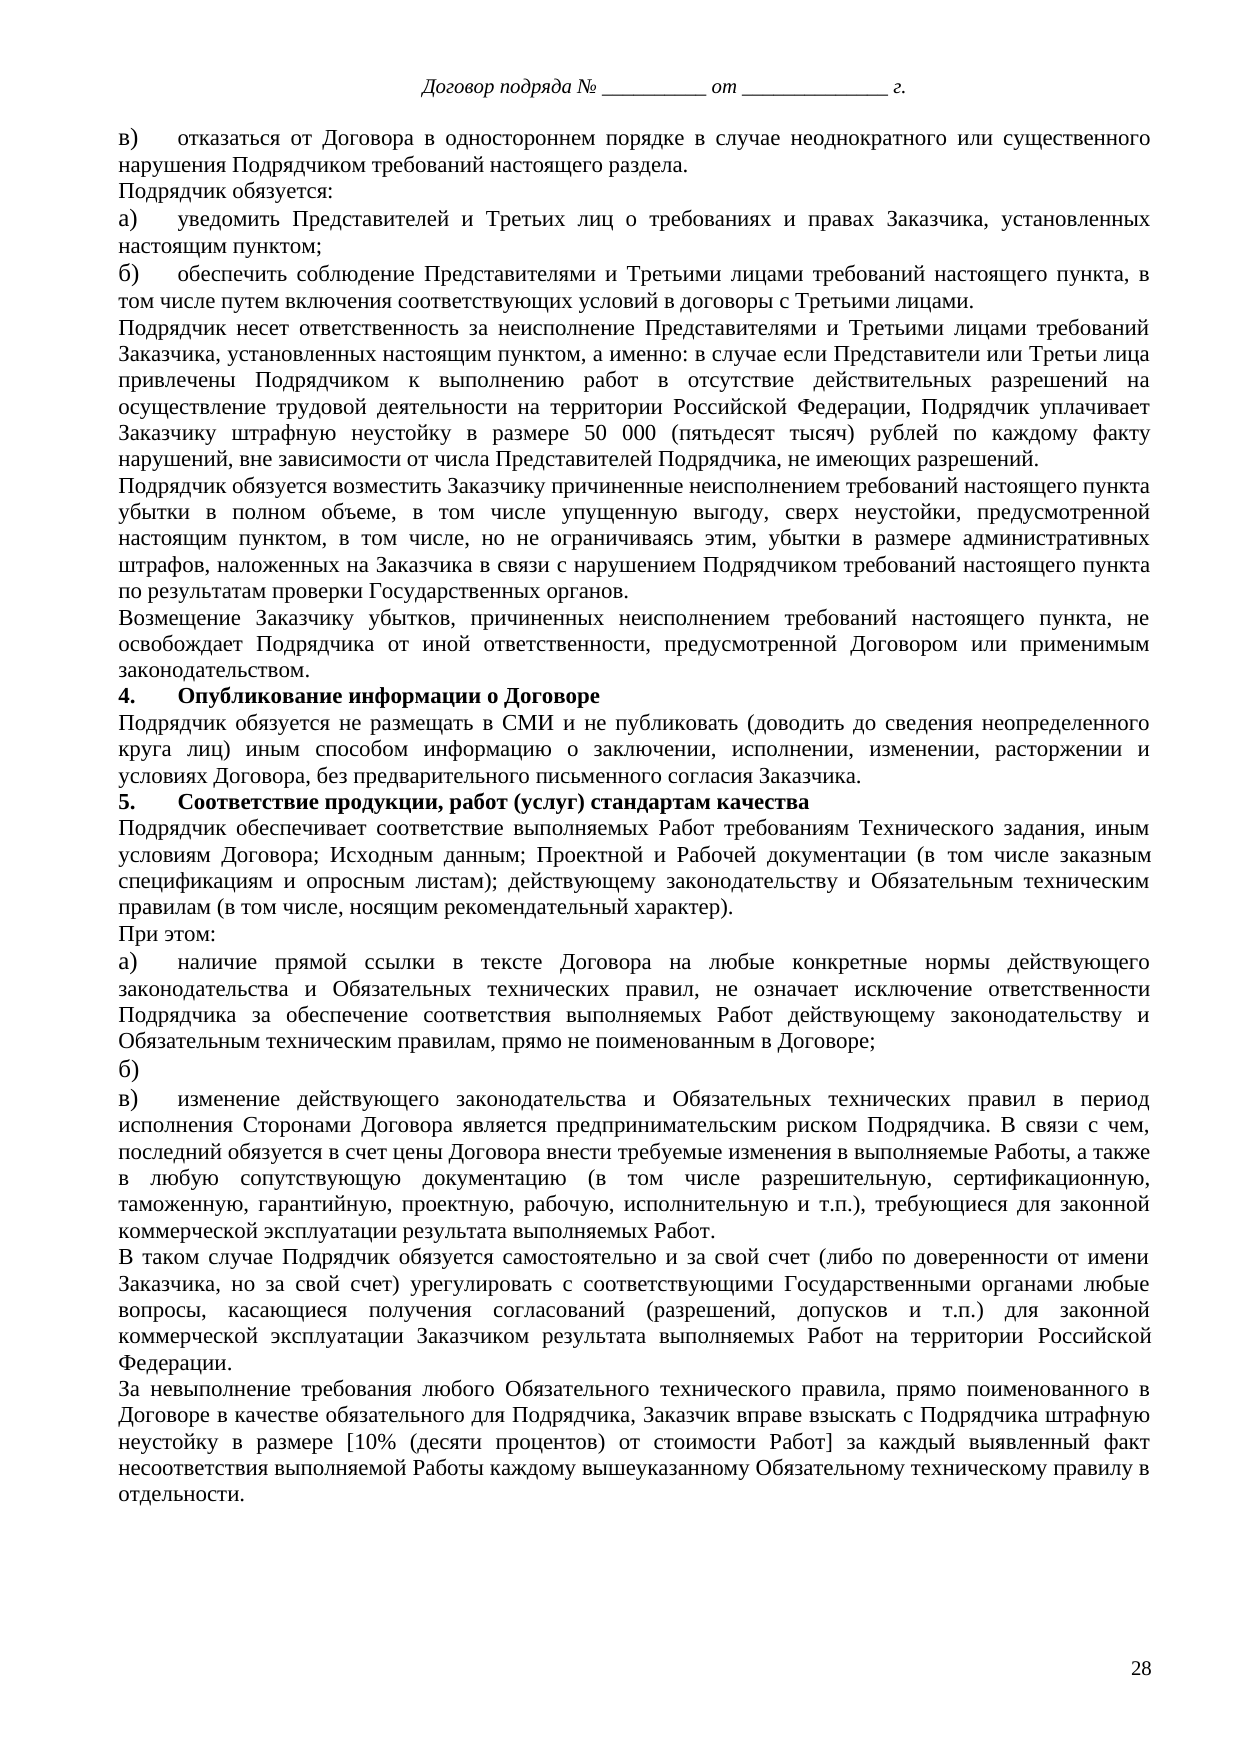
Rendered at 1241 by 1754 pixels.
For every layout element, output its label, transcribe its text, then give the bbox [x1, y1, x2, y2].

text Подрядчик обеспечивает соответствие выполняемых Работ требованиям Технического задания, иным условиям Договора; Исходным данным; Проектной и Рабочей документации (в том числе заказным спецификациям и опросным листам); действующему законодательству и Обязательным техническим правилам (в том числе, носящим рекомендательный характер). [118, 814, 1152, 920]
list Соответствие продукции, работ (услуг) стандартам качества [118, 788, 1152, 814]
list отказаться от Договора в одностороннем порядке в случае неоднократного или существенного нарушения Подрядчиком требований настоящего раздела. [118, 122, 1152, 177]
text За невыполнение требования любого Обязательного технического правила, прямо поименованного в Договоре в качестве обязательного для Подрядчика, Заказчик вправе взыскать с Подрядчика штрафную неустойку в размере [10% (десяти процентов) от стоимости Работ] за каждый выявленный факт несоответствия выполняемой Работы каждому вышеуказанному Обязательному техническому правилу в отдельности. [118, 1375, 1152, 1507]
list изменение действующего законодательства и Обязательных технических правил в период исполнения Сторонами Договора является предпринимательским риском Подрядчика. В связи с чем, последний обязуется в счет цены Договора внести требуемые изменения в выполняемые Работы, а также в любую сопутствующую документацию (в том числе разрешительную, сертификационную, таможенную, гарантийную, проектную, рабочую, исполнительную и т.п.), требующиеся для законной коммерческой эксплуатации результата выполняемых Работ. [118, 1083, 1152, 1243]
text Подрядчик несет ответственность за неисполнение Представителями и Третьими лицами требований Заказчика, установленных настоящим пунктом, а именно: в случае если Представители или Третьи лица привлечены Подрядчиком к выполнению работ в отсутствие действительных разрешений на осуществление трудовой деятельности на территории Российской Федерации, Подрядчик уплачивает Заказчику штрафную неустойку в размере 50 000 (пятьдесят тысяч) рублей по каждому факту нарушений, вне зависимости от числа Представителей Подрядчика, не имеющих разрешений. [118, 314, 1152, 472]
text Подрядчик обязуется возместить Заказчику причиненные неисполнением требований настоящего пункта убытки в полном объеме, в том числе упущенную выгоду, сверх неустойки, предусмотренной настоящим пунктом, в том числе, но не ограничиваясь этим, убытки в размере административных штрафов, наложенных на Заказчика в связи с нарушением Подрядчиком требований настоящего пункта по результатам проверки Государственных органов. [118, 472, 1152, 603]
text Возмещение Заказчику убытков, причиненных неисполнением требований настоящего пункта, не освобождает Подрядчика от иной ответственности, предусмотренной Договором или применимым законодательством. [118, 603, 1152, 683]
list обеспечить соблюдение Представителями и Третьими лицами требований настоящего пункта, в том числе путем включения соответствующих условий в договоры с Третьими лицами. [118, 258, 1152, 314]
list наличие прямой ссылки в тексте Договора на любые конкретные нормы действующего законодательства и Обязательных технических правил, не означает исключение ответственности Подрядчика за обеспечение соответствия выполняемых Работ действующему законодательству и Обязательным техническим правилам, прямо не поименованным в Договоре; [118, 946, 1152, 1054]
text При этом: [118, 920, 1152, 946]
text Подрядчик обязуется не размещать в СМИ и не публиковать (доводить до сведения неопределенного круга лиц) иным способом информацию о заключении, исполнении, изменении, расторжении и условиях Договора, без предварительного письменного согласия Заказчика. [118, 709, 1152, 788]
text В таком случае Подрядчик обязуется самостоятельно и за свой счет (либо по доверенности от имени Заказчика, но за свой счет) урегулировать с соответствующими Государственными органами любые вопросы, касающиеся получения согласований (разрешений, допусков и т.п.) для законной коммерческой эксплуатации Заказчиком результата выполняемых Работ на территории Российской Федерации. [118, 1243, 1152, 1375]
list Опубликование информации о Договоре [118, 683, 1152, 709]
text Подрядчик обязуется: [118, 177, 1152, 203]
list уведомить Представителей и Третьих лиц о требованиях и правах Заказчика, установленных настоящим пунктом; [118, 203, 1152, 258]
